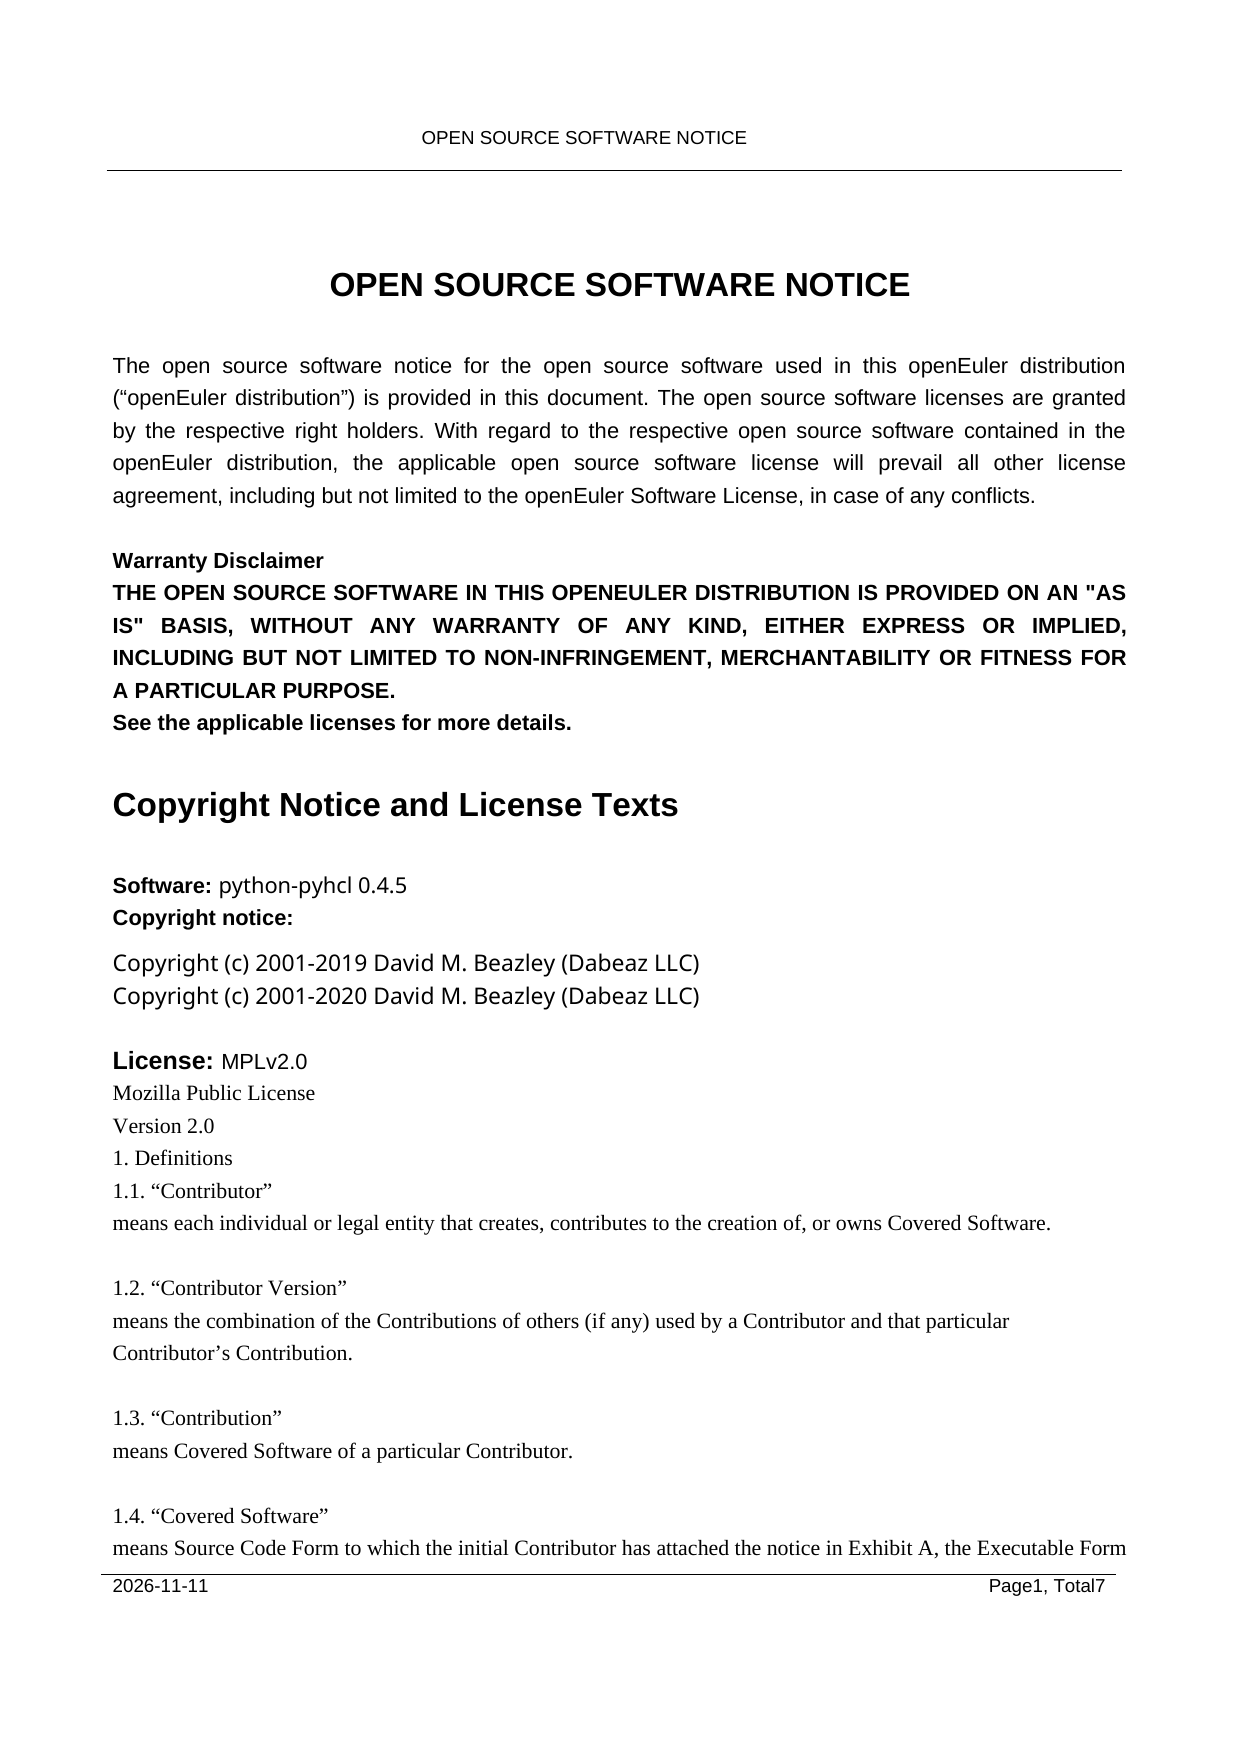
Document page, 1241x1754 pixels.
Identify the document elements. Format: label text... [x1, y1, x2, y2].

text License: MPLv2.0 [112, 1044, 1128, 1077]
title Software: python-pyhcl 0.4.5 [112, 869, 1128, 901]
text THE OPEN SOURCE SOFTWARE IN THIS OPENEULER DISTRIBUTION IS PROVIDED ON AN "AS IS" BASIS, WITHOUT ANY WARRANTY OF ANY KIND, EITHER EXPRESS OR IMPLIED, INCLUDING BUT NOT LIMITED TO NON-INFRINGEMENT, MERCHANTABILITY OR FITNESS FOR A PARTICULAR PURPOSE. See the applicable licenses for more details. [112, 576, 1128, 739]
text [112, 1077, 1128, 1564]
text Copyright (c) 2001-2019 David M. Beazley (Dabeaz LLC) Copyright (c) 2001-2020 David M. Beazley (Dabeaz LLC) [112, 947, 1128, 1044]
text Copyright Notice and License Texts [112, 771, 1128, 836]
text The open source software notice for the open source software used in this openEuler distribution (“openEuler distribution”) is provided in this document. The open source software licenses are granted by the respective right holders. With regard to the respective open source software contained in the openEuler distribution, the applicable open source software license will prevail all other license agreement, including but not limited to the openEuler Software License, in case of any conflicts. [112, 349, 1128, 511]
text Warranty Disclaimer [112, 544, 1128, 576]
text Copyright notice: [112, 901, 1128, 934]
text OPEN SOURCE SOFTWARE NOTICE [112, 251, 1128, 316]
